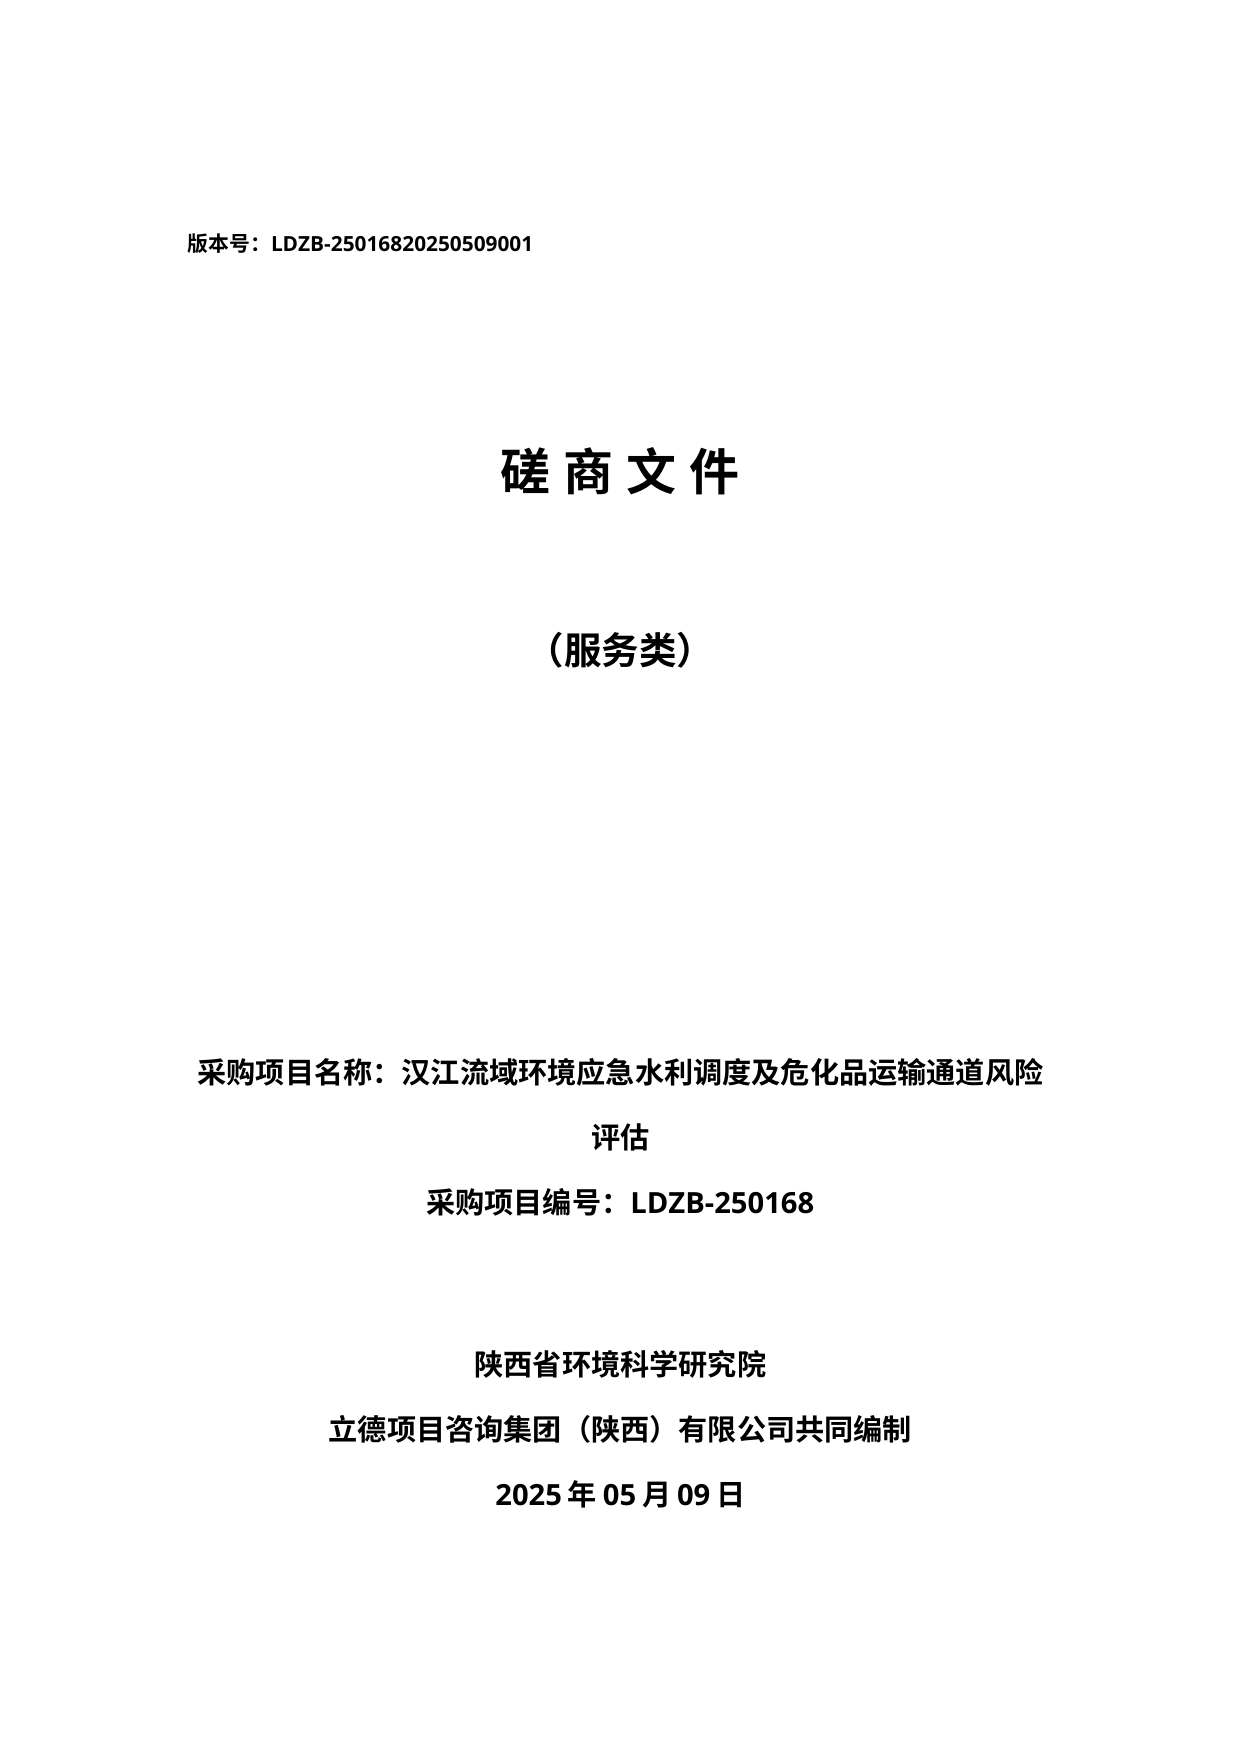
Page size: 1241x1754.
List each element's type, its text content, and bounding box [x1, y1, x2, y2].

text 磋 商 文 件 [187, 422, 1053, 617]
text 版本号：LDZB-25016820250509001 [187, 227, 1053, 422]
text （服务类） [187, 617, 1053, 1039]
text 立德项目咨询集团（陕西）有限公司共同编制 [187, 1397, 1053, 1462]
text 2025年05月09日 [187, 1462, 1053, 1527]
text 陕西省环境科学研究院 [187, 1332, 1053, 1397]
text 采购项目名称：汉江流域环境应急水利调度及危化品运输通道风险评估 [187, 1039, 1053, 1169]
text 采购项目编号：LDZB-250168 [187, 1169, 1053, 1332]
